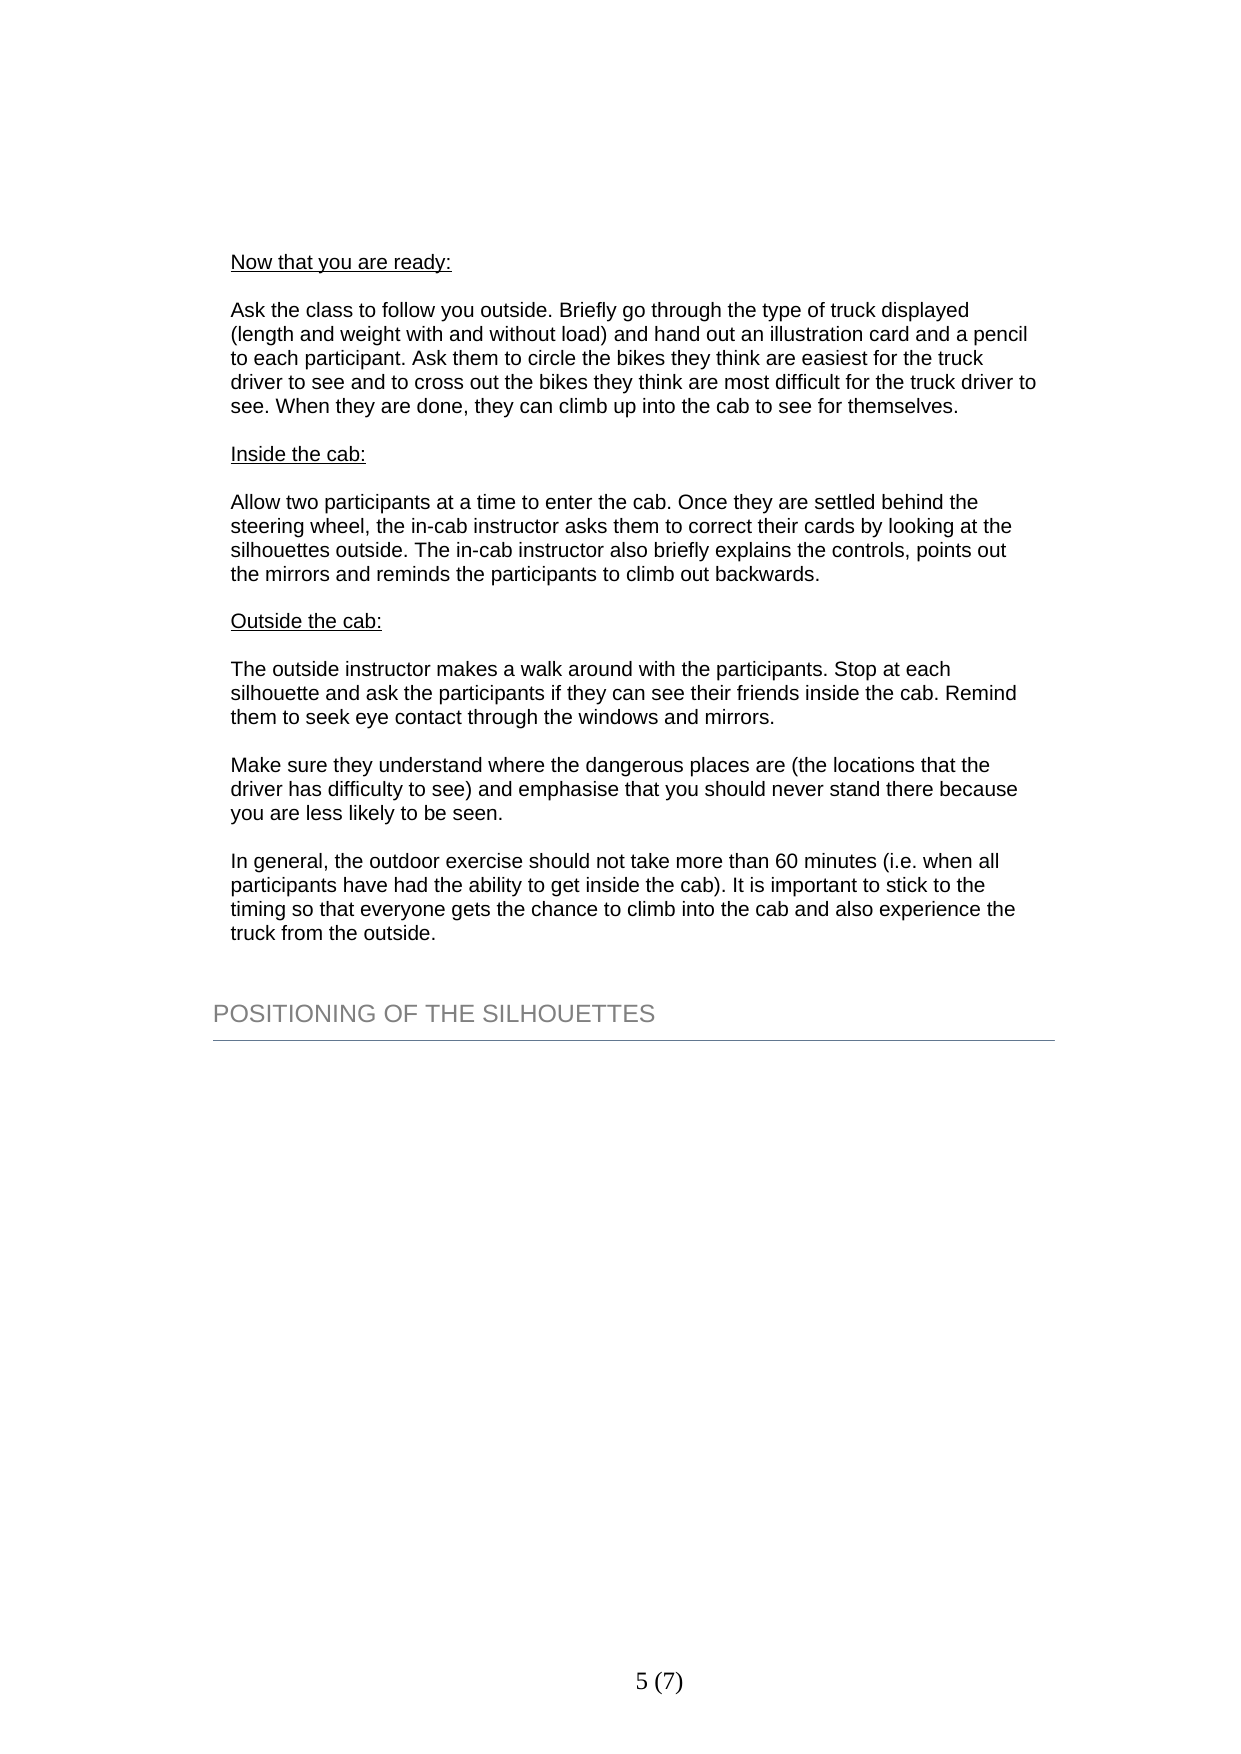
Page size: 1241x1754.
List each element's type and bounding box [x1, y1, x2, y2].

table_header [201, 225, 1066, 1082]
